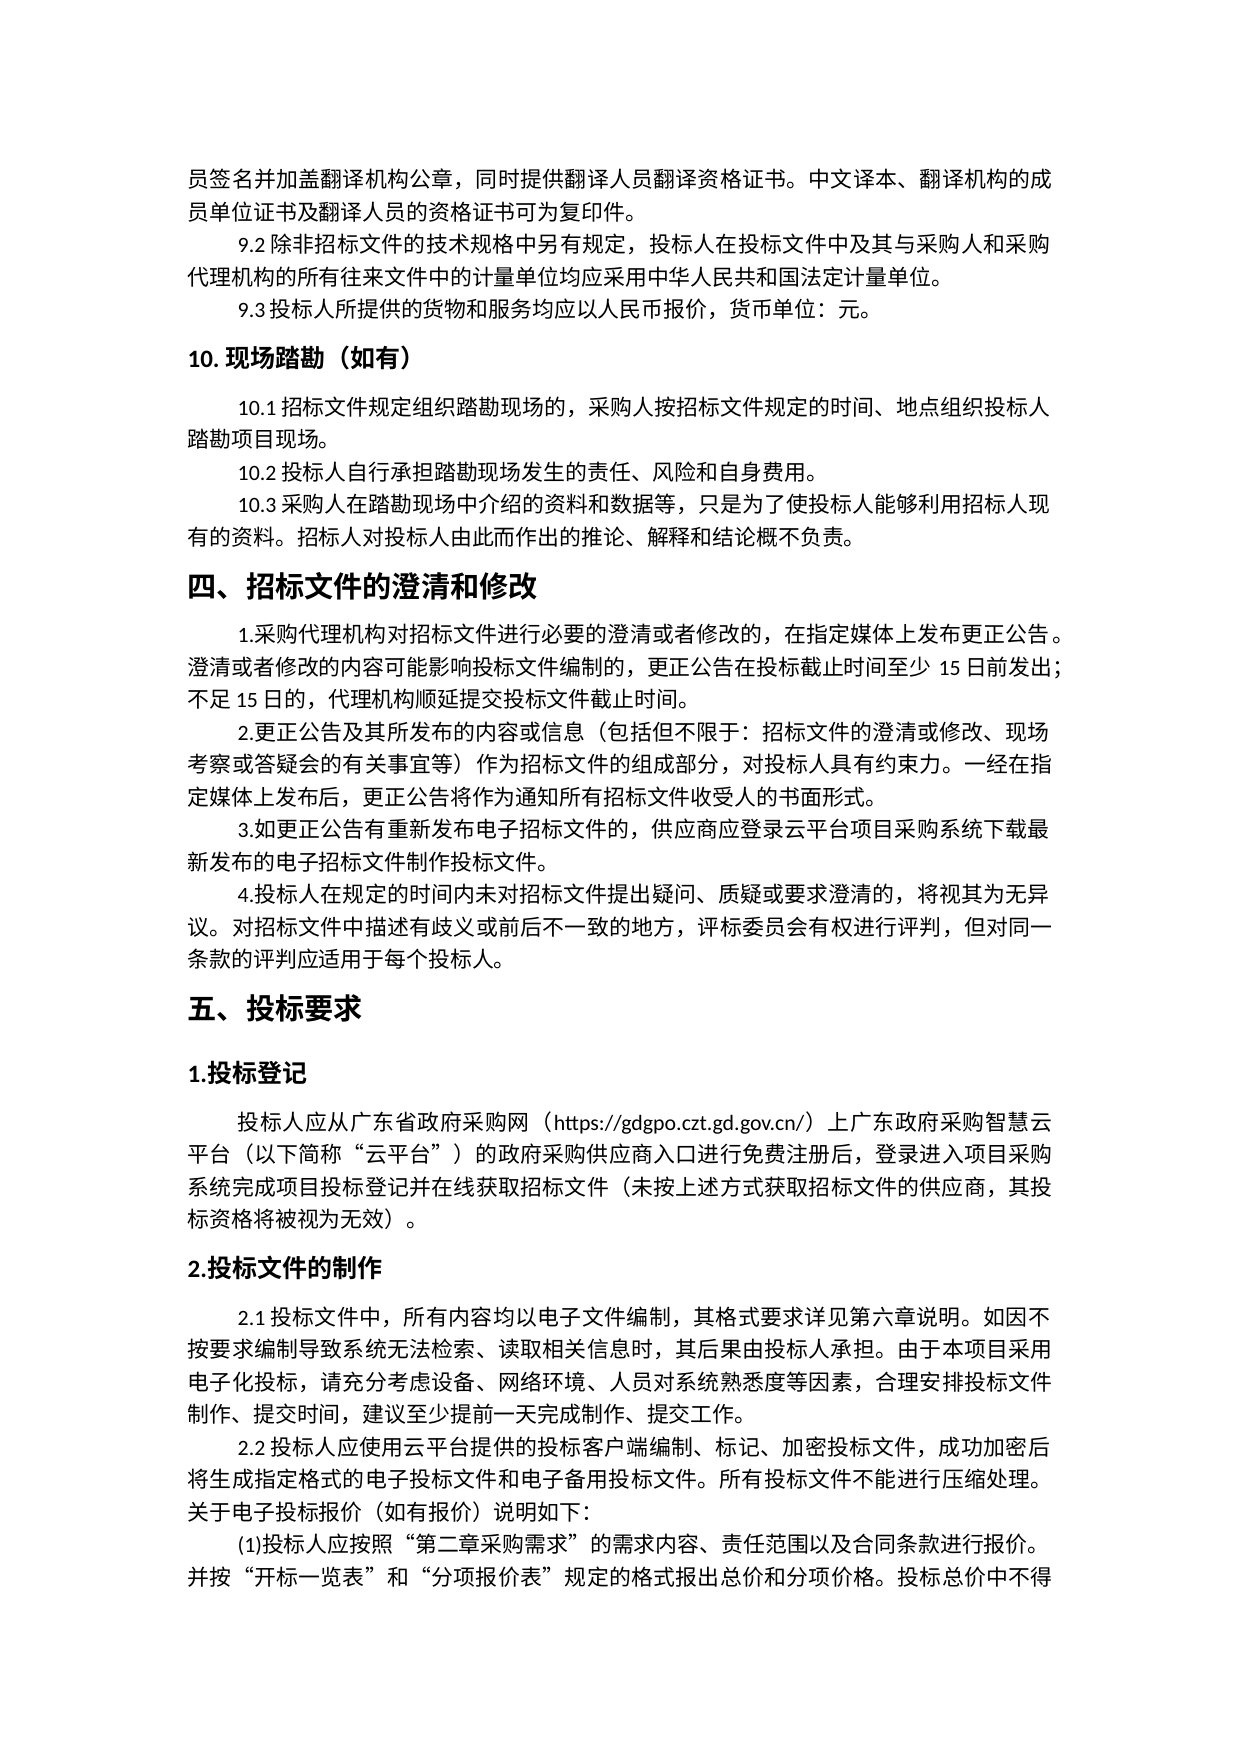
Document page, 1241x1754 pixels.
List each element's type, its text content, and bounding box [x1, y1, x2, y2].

text 10.2投标人自行承担踏勘现场发生的责任、风险和自身费用。 [187, 454, 1053, 487]
text 2.1投标文件中，所有内容均以电子文件编制，其格式要求详见第六章说明。如因不按要求编制导致系统无法检索、读取相关信息时，其后果由投标人承担。由于本项目采用电子化投标，请充分考虑设备、网络环境、人员对系统熟悉度等因素，合理安排投标文件制作、提交时间，建议至少提前一天完成制作、提交工作。 [187, 1299, 1053, 1429]
text 投标人应从广东省政府采购网（https://gdgpo.czt.gd.gov.cn/）上广东政府采购智慧云平台（以下简称“云平台”）的政府采购供应商入口进行免费注册后，登录进入项目采购系统完成项目投标登记并在线获取招标文件（未按上述方式获取招标文件的供应商，其投标资格将被视为无效）。 [187, 1104, 1053, 1234]
text 1.采购代理机构对招标文件进行必要的澄清或者修改的，在指定媒体上发布更正公告。澄清或者修改的内容可能影响投标文件编制的，更正公告在投标截止时间至少15日前发出；不足15日的，代理机构顺延提交投标文件截止时间。 [187, 617, 1053, 714]
text 10. 现场踏勘（如有） [187, 324, 1053, 389]
text 3.如更正公告有重新发布电子招标文件的，供应商应登录云平台项目采购系统下载最新发布的电子招标文件制作投标文件。 [187, 812, 1053, 877]
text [187, 162, 1053, 227]
text 10.1招标文件规定组织踏勘现场的，采购人按招标文件规定的时间、地点组织投标人踏勘项目现场。 [187, 389, 1053, 454]
text 9.3投标人所提供的货物和服务均应以人民币报价，货币单位：元。 [187, 292, 1053, 324]
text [187, 1527, 1053, 1592]
text 四、招标文件的澄清和修改 [187, 552, 1053, 617]
text 2.2投标人应使用云平台提供的投标客户端编制、标记、加密投标文件，成功加密后将生成指定格式的电子投标文件和电子备用投标文件。所有投标文件不能进行压缩处理。关于电子投标报价（如有报价）说明如下： [187, 1429, 1053, 1527]
text 4.投标人在规定的时间内未对招标文件提出疑问、质疑或要求澄清的，将视其为无异议。对招标文件中描述有歧义或前后不一致的地方，评标委员会有权进行评判，但对同一条款的评判应适用于每个投标人。 [187, 877, 1053, 974]
text 五、投标要求 [187, 974, 1053, 1039]
text 10.3采购人在踏勘现场中介绍的资料和数据等，只是为了使投标人能够利用招标人现有的资料。招标人对投标人由此而作出的推论、解释和结论概不负责。 [187, 487, 1053, 552]
text 2.更正公告及其所发布的内容或信息（包括但不限于：招标文件的澄清或修改、现场考察或答疑会的有关事宜等）作为招标文件的组成部分，对投标人具有约束力。一经在指定媒体上发布后，更正公告将作为通知所有招标文件收受人的书面形式。 [187, 714, 1053, 812]
text 9.2除非招标文件的技术规格中另有规定，投标人在投标文件中及其与采购人和采购代理机构的所有往来文件中的计量单位均应采用中华人民共和国法定计量单位。 [187, 227, 1053, 292]
text 1.投标登记 [187, 1039, 1053, 1104]
text 2.投标文件的制作 [187, 1234, 1053, 1299]
